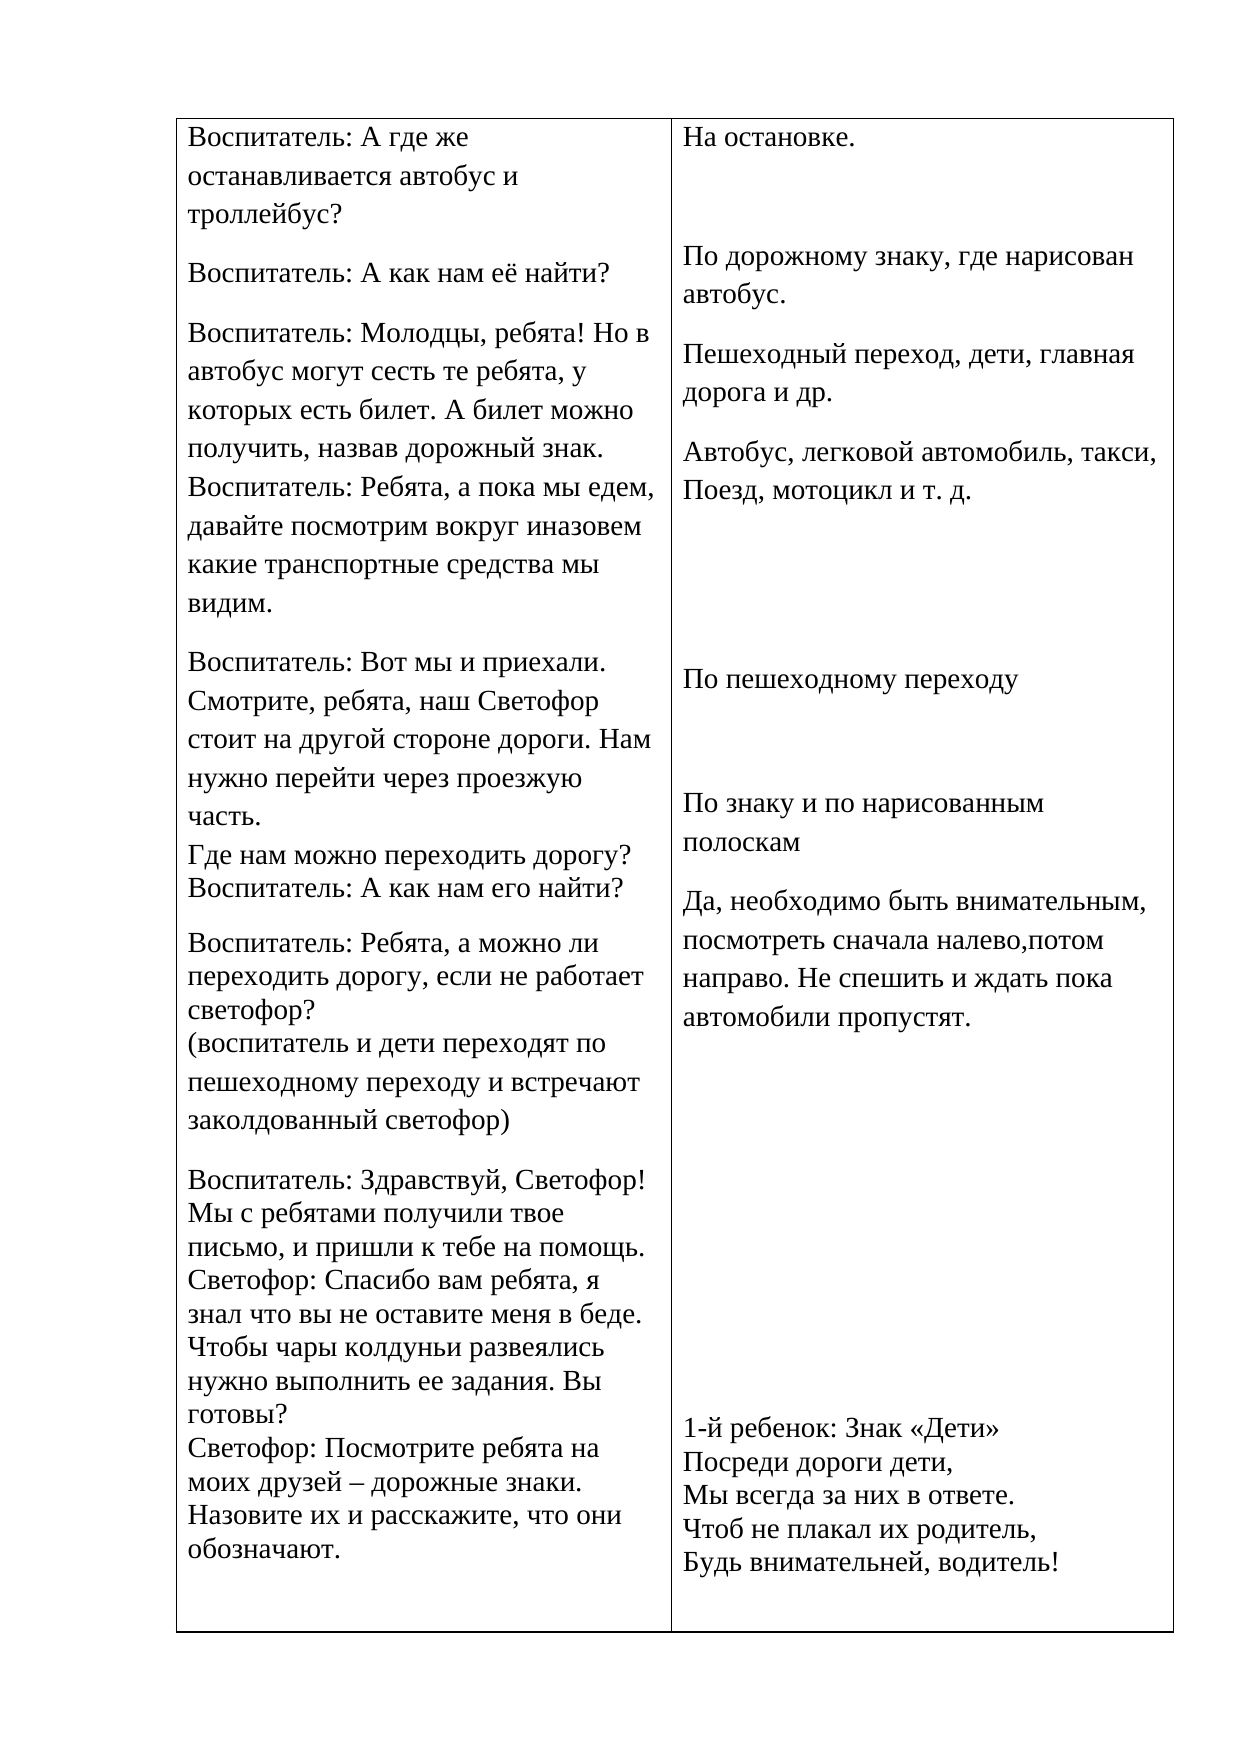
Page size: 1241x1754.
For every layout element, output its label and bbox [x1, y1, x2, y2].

table_cell [177, 119, 671, 1631]
table_cell [672, 119, 1173, 1631]
